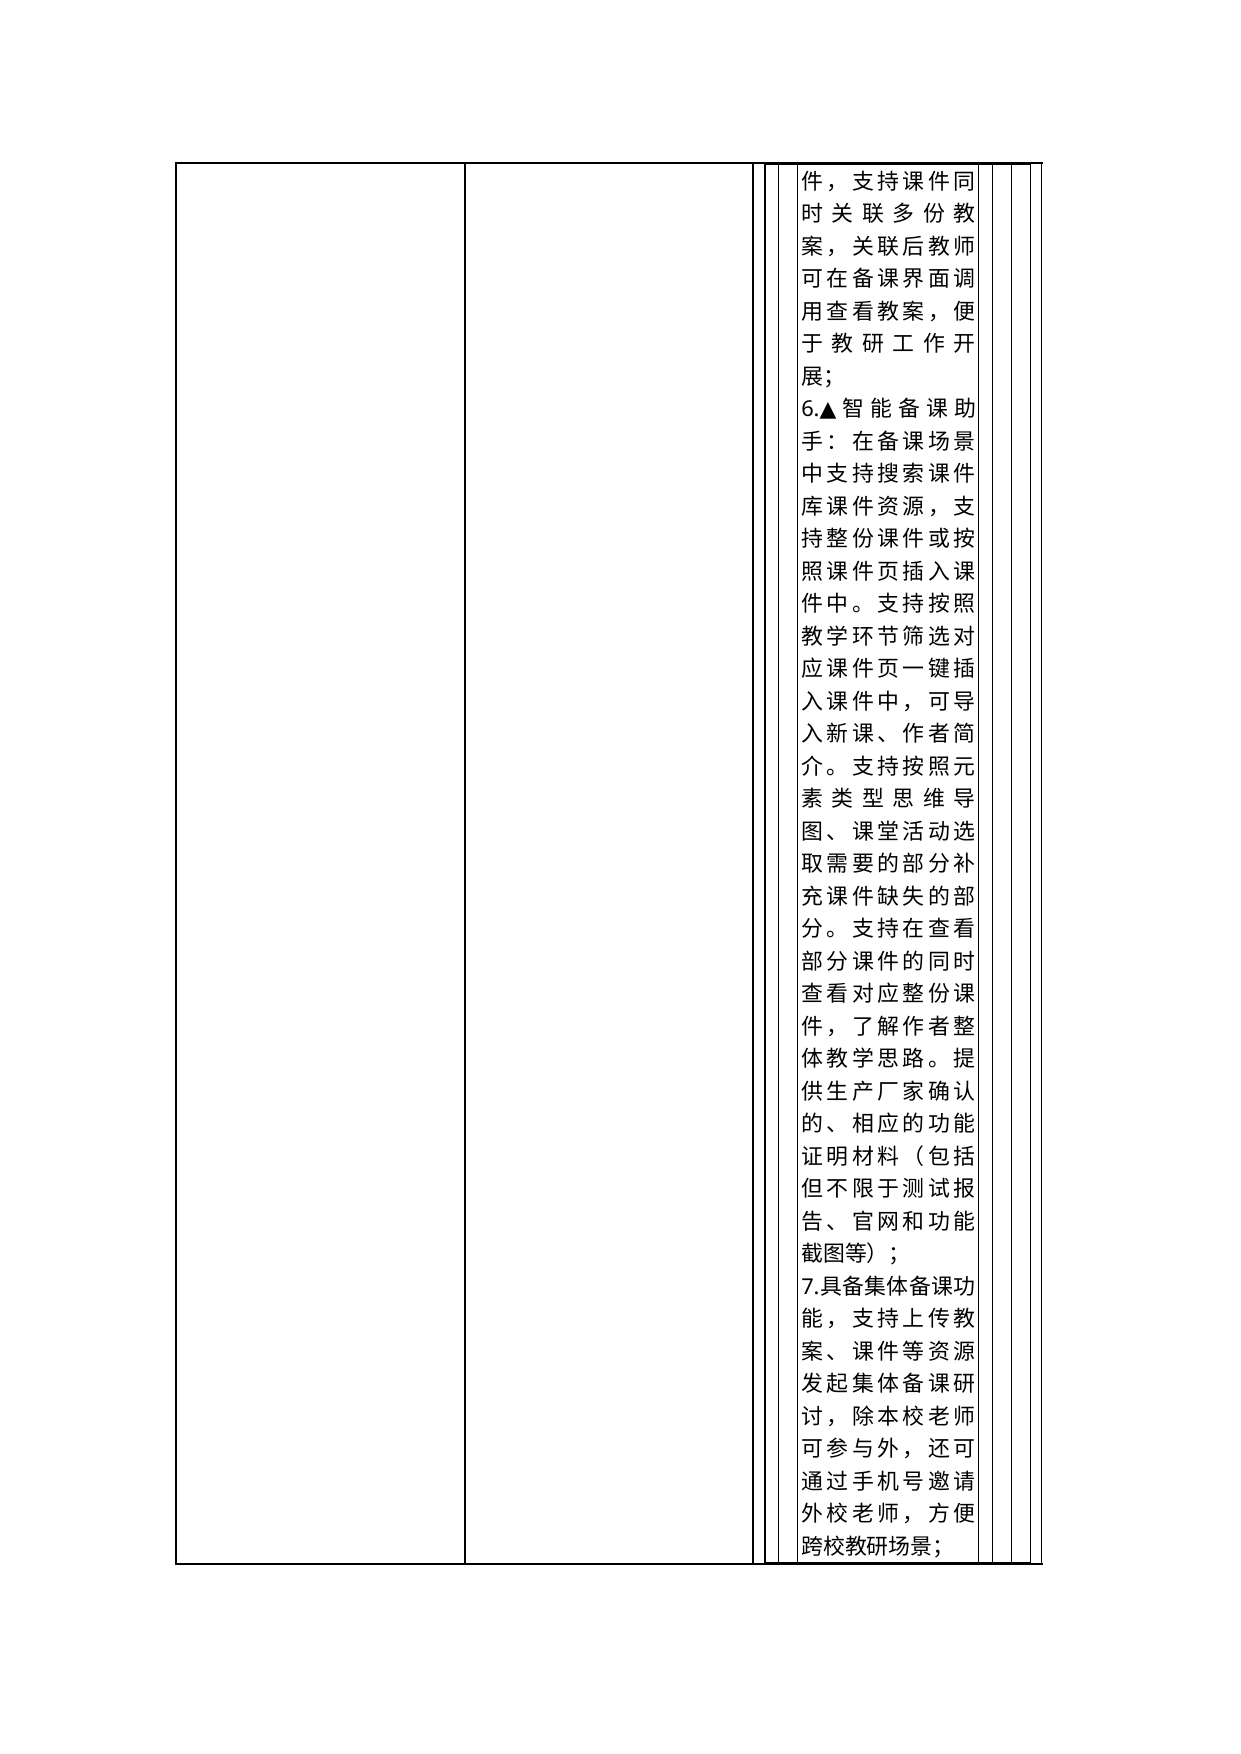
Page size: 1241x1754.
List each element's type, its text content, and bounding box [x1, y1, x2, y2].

table_cell [766, 165, 778, 1562]
table_cell 1 [177, 164, 464, 1563]
table_cell [993, 165, 1011, 1562]
table_cell [779, 165, 797, 1562]
table_cell [754, 164, 764, 1563]
table_cell [798, 165, 978, 1562]
table_cell [979, 165, 992, 1562]
table_cell [1012, 165, 1030, 1562]
table_cell [466, 164, 752, 1563]
table_cell [1031, 164, 1041, 1563]
